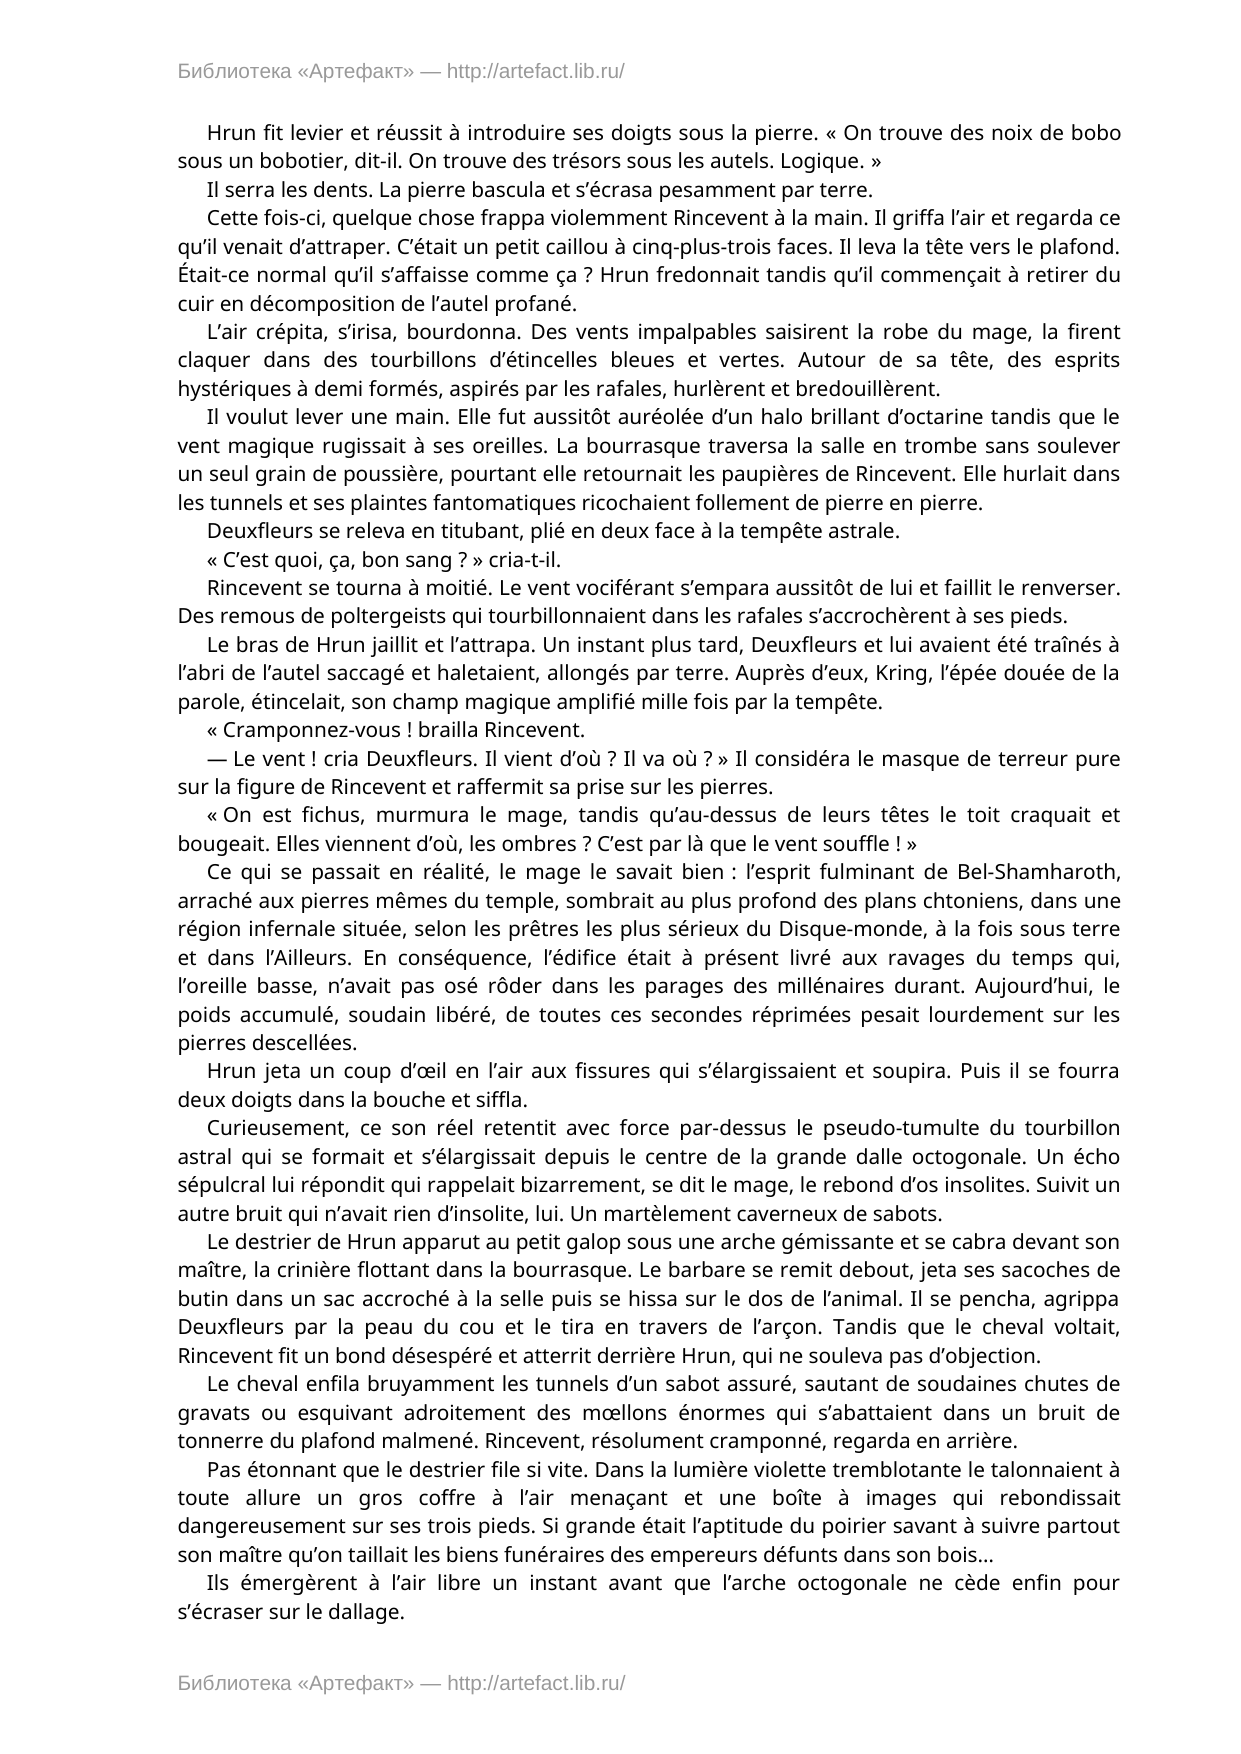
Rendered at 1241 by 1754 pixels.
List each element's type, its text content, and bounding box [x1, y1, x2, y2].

text Deuxfleurs se releva en titubant, plié en deux face à la tempête astrale. [177, 516, 1122, 545]
text « On est fichus, murmura le mage, tandis qu’au-dessus de leurs têtes le toit craquait et bougeait. Elles viennent d’où, les ombres ? C’est par là que le vent souffle ! » [177, 801, 1122, 857]
text Le cheval enfila bruyamment les tunnels d’un sabot assuré, sautant de soudaines chutes de gravats ou esquivant adroitement des mœllons énormes qui s’abattaient dans un bruit de tonnerre du plafond malmené. Rincevent, résolument cramponné, regarda en arrière. [177, 1369, 1122, 1455]
text Ils émergèrent à l’air libre un instant avant que l’arche octogonale ne cède enfin pour s’écraser sur le dallage. [177, 1568, 1122, 1625]
text Le destrier de Hrun apparut au petit galop sous une arche gémissante et se cabra devant son maître, la crinière flottant dans la bourrasque. Le barbare se remit debout, jeta ses sacoches de butin dans un sac accroché à la selle puis se hissa sur le dos de l’animal. Il se pencha, agrippa Deuxfleurs par la peau du cou et le tira en travers de l’arçon. Tandis que le cheval voltait, Rincevent fit un bond désespéré et atterrit derrière Hrun, qui ne souleva pas d’objection. [177, 1227, 1122, 1369]
text Il voulut lever une main. Elle fut aussitôt auréolée d’un halo brillant d’octarine tandis que le vent magique rugissait à ses oreilles. La bourrasque traversa la salle en trombe sans soulever un seul grain de poussière, pourtant elle retournait les paupières de Rincevent. Elle hurlait dans les tunnels et ses plaintes fantomatiques ricochaient follement de pierre en pierre. [177, 402, 1122, 516]
text « Cramponnez-vous ! brailla Rincevent. [177, 715, 1122, 744]
text Le bras de Hrun jaillit et l’attrapa. Un instant plus tard, Deuxfleurs et lui avaient été traînés à l’abri de l’autel saccagé et haletaient, allongés par terre. Auprès d’eux, Kring, l’épée douée de la parole, étincelait, son champ magique amplifié mille fois par la tempête. [177, 630, 1122, 715]
text Hrun jeta un coup d’œil en l’air aux fissures qui s’élargissaient et soupira. Puis il se fourra deux doigts dans la bouche et siffla. [177, 1057, 1122, 1113]
text — Le vent ! cria Deuxfleurs. Il vient d’où ? Il va où ? » Il considéra le masque de terreur pure sur la figure de Rincevent et raffermit sa prise sur les pierres. [177, 744, 1122, 801]
text Ce qui se passait en réalité, le mage le savait bien : l’esprit fulminant de Bel-Shamharoth, arraché aux pierres mêmes du temple, sombrait au plus profond des plans chtoniens, dans une région infernale située, selon les prêtres les plus sérieux du Disque-monde, à la fois sous terre et dans l’Ailleurs. En conséquence, l’édifice était à présent livré aux ravages du temps qui, l’oreille basse, n’avait pas osé rôder dans les parages des millénaires durant. Aujourd’hui, le poids accumulé, soudain libéré, de toutes ces secondes réprimées pesait lourdement sur les pierres descellées. [177, 857, 1122, 1057]
text Curieusement, ce son réel retentit avec force par-dessus le pseudo-tumulte du tourbillon astral qui se formait et s’élargissait depuis le centre de la grande dalle octogonale. Un écho sépulcral lui répondit qui rappelait bizarrement, se dit le mage, le rebond d’os insolites. Suivit un autre bruit qui n’avait rien d’insolite, lui. Un martèlement caverneux de sabots. [177, 1113, 1122, 1227]
text Cette fois-ci, quelque chose frappa violemment Rincevent à la main. Il griffa l’air et regarda ce qu’il venait d’attraper. C’était un petit caillou à cinq-plus-trois faces. Il leva la tête vers le plafond. Était-ce normal qu’il s’affaisse comme ça ? Hrun fredonnait tandis qu’il commençait à retirer du cuir en décomposition de l’autel profané. [177, 203, 1122, 317]
text Pas étonnant que le destrier file si vite. Dans la lumière violette tremblotante le talonnaient à toute allure un gros coffre à l’air menaçant et une boîte à images qui rebondissait dangereusement sur ses trois pieds. Si grande était l’aptitude du poirier savant à suivre partout son maître qu’on taillait les biens funéraires des empereurs défunts dans son bois… [177, 1455, 1122, 1568]
text Rincevent se tourna à moitié. Le vent vociférant s’empara aussitôt de lui et faillit le renverser. Des remous de poltergeists qui tourbillonnaient dans les rafales s’accrochèrent à ses pieds. [177, 573, 1122, 630]
text L’air crépita, s’irisa, bourdonna. Des vents impalpables saisirent la robe du mage, la firent claquer dans des tourbillons d’étincelles bleues et vertes. Autour de sa tête, des esprits hystériques à demi formés, aspirés par les rafales, hurlèrent et bredouillèrent. [177, 317, 1122, 402]
text Il serra les dents. La pierre bascula et s’écrasa pesamment par terre. [177, 175, 1122, 203]
text Hrun fit levier et réussit à introduire ses doigts sous la pierre. « On trouve des noix de bobo sous un bobotier, dit-il. On trouve des trésors sous les autels. Logique. » [177, 118, 1122, 175]
text « C’est quoi, ça, bon sang ? » cria-t-il. [177, 545, 1122, 573]
